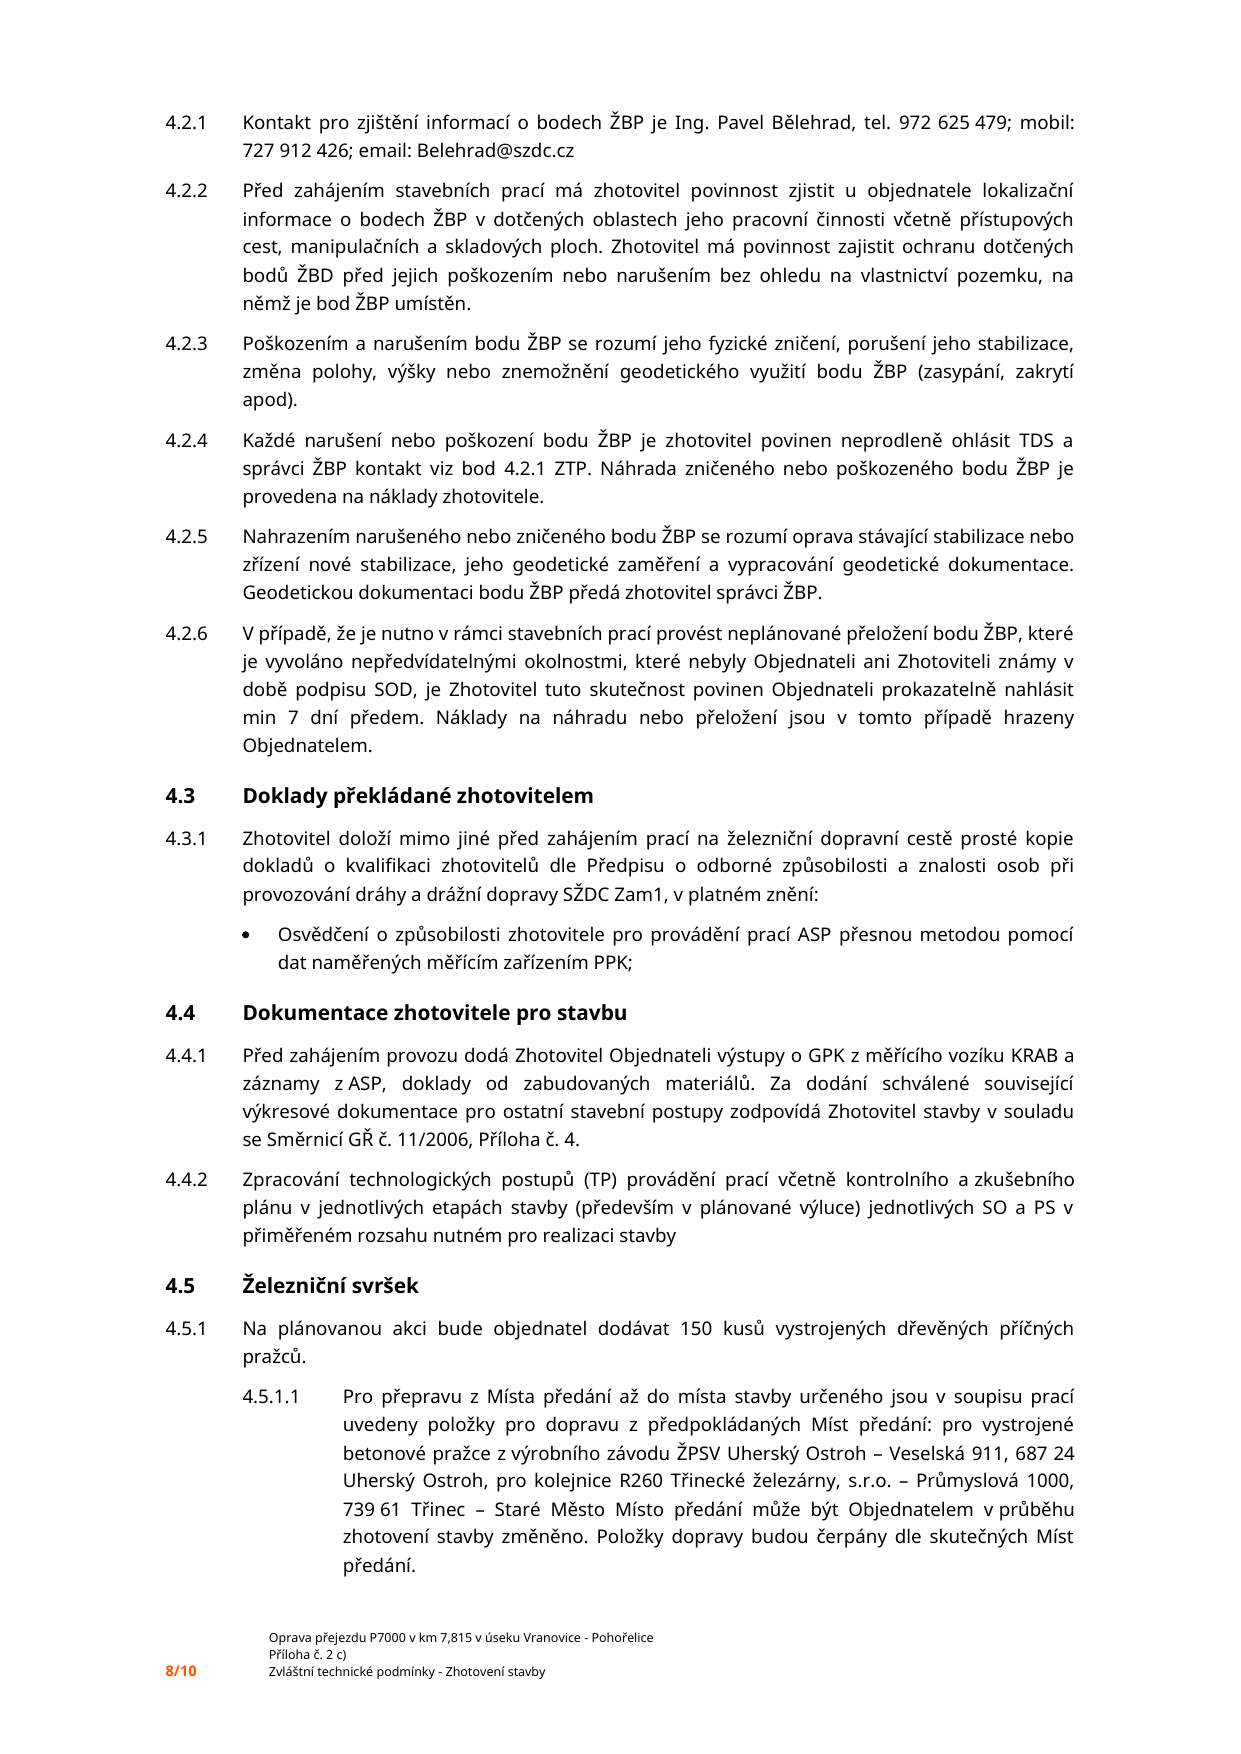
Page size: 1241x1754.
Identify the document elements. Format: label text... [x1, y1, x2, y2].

text Pro přepravu z Místa předání až do místa stavby určeného jsou v soupisu prací uvedeny položky pro dopravu z předpokládaných Míst předání: pro vystrojené betonové pražce z výrobního závodu ŽPSV Uherský Ostroh – Veselská 911, 687 24 Uherský Ostroh, pro kolejnice R260 Třinecké železárny, s.r.o. – Průmyslová 1000, 739 61 Třinec – Staré Město Místo předání může být Objednatelem v průběhu zhotovení stavby změněno. Položky dopravy budou čerpány dle skutečných Míst předání. [242, 1384, 1075, 1577]
text Každé narušení nebo poškození bodu ŽBP je zhotovitel povinen neprodleně ohlásit TDS a správci ŽBP kontakt viz bod 4.2.1 ZTP. Náhrada zničeného nebo poškozeného bodu ŽBP je provedena na náklady zhotovitele. [165, 427, 1075, 508]
text Železniční svršek [165, 1271, 1075, 1300]
text Poškozením a narušením bodu ŽBP se rozumí jeho fyzické zničení, porušení jeho stabilizace, změna polohy, výšky nebo znemožnění geodetického využití bodu ŽBP (zasypání, zakrytí apod). [165, 330, 1075, 412]
text Zpracování technologických postupů (TP) provádění prací včetně kontrolního a zkušebního plánu v jednotlivých etapách stavby (především v plánované výluce) jednotlivých SO a PS v přiměřeném rozsahu nutném pro realizaci stavby [165, 1167, 1075, 1248]
text Před zahájením stavebních prací má zhotovitel povinnost zjistit u objednatele lokalizační informace o bodech ŽBP v dotčených oblastech jeho pracovní činnosti včetně přístupových cest, manipulačních a skladových ploch. Zhotovitel má povinnost zajistit ochranu dotčených bodů ŽBD před jejich poškozením nebo narušením bez ohledu na vlastnictví pozemku, na němž je bod ŽBP umístěn. [165, 178, 1075, 315]
list Osvědčení o způsobilosti zhotovitele pro provádění prací ASP přesnou metodou pomocí dat naměřených měřícím zařízením PPK; [242, 921, 1075, 975]
text V případě, že je nutno v rámci stavebních prací provést neplánované přeložení bodu ŽBP, které je vyvoláno nepředvídatelnými okolnostmi, které nebyly Objednateli ani Zhotoviteli známy v době podpisu SOD, je Zhotovitel tuto skutečnost povinen Objednateli prokazatelně nahlásit min 7 dní předem. Náklady na náhradu nebo přeložení jsou v tomto případě hrazeny Objednatelem. [165, 620, 1075, 758]
text Kontakt pro zjištění informací o bodech ŽBP je Ing. Pavel Bělehrad, tel. 972 625 479; mobil: 727 912 426; email: Belehrad@szdc.cz [165, 109, 1075, 163]
text Dokumentace zhotovitele pro stavbu [165, 998, 1075, 1027]
text Nahrazením narušeného nebo zničeného bodu ŽBP se rozumí oprava stávající stabilizace nebo zřízení nové stabilizace, jeho geodetické zaměření a vypracování geodetické dokumentace. Geodetickou dokumentaci bodu ŽBP předá zhotovitel správci ŽBP. [165, 523, 1075, 605]
text Zhotovitel doloží mimo jiné před zahájením prací na železniční dopravní cestě prosté kopie dokladů o kvalifikaci zhotovitelů dle Předpisu o odborné způsobilosti a znalosti osob při provozování dráhy a drážní dopravy SŽDC Zam1, v platném znění: [165, 825, 1075, 906]
text Na plánovanou akci bude objednatel dodávat 150 kusů vystrojených dřevěných příčných pražců. [165, 1315, 1075, 1369]
text Před zahájením provozu dodá Zhotovitel Objednateli výstupy o GPK z měřícího vozíku KRAB a záznamy z ASP, doklady od zabudovaných materiálů. Za dodání schválené související výkresové dokumentace pro ostatní stavební postupy zodpovídá Zhotovitel stavby v souladu se Směrnicí GŘ č. 11/2006, Příloha č. 4. [165, 1042, 1075, 1152]
text Doklady překládané zhotovitelem [165, 781, 1075, 809]
